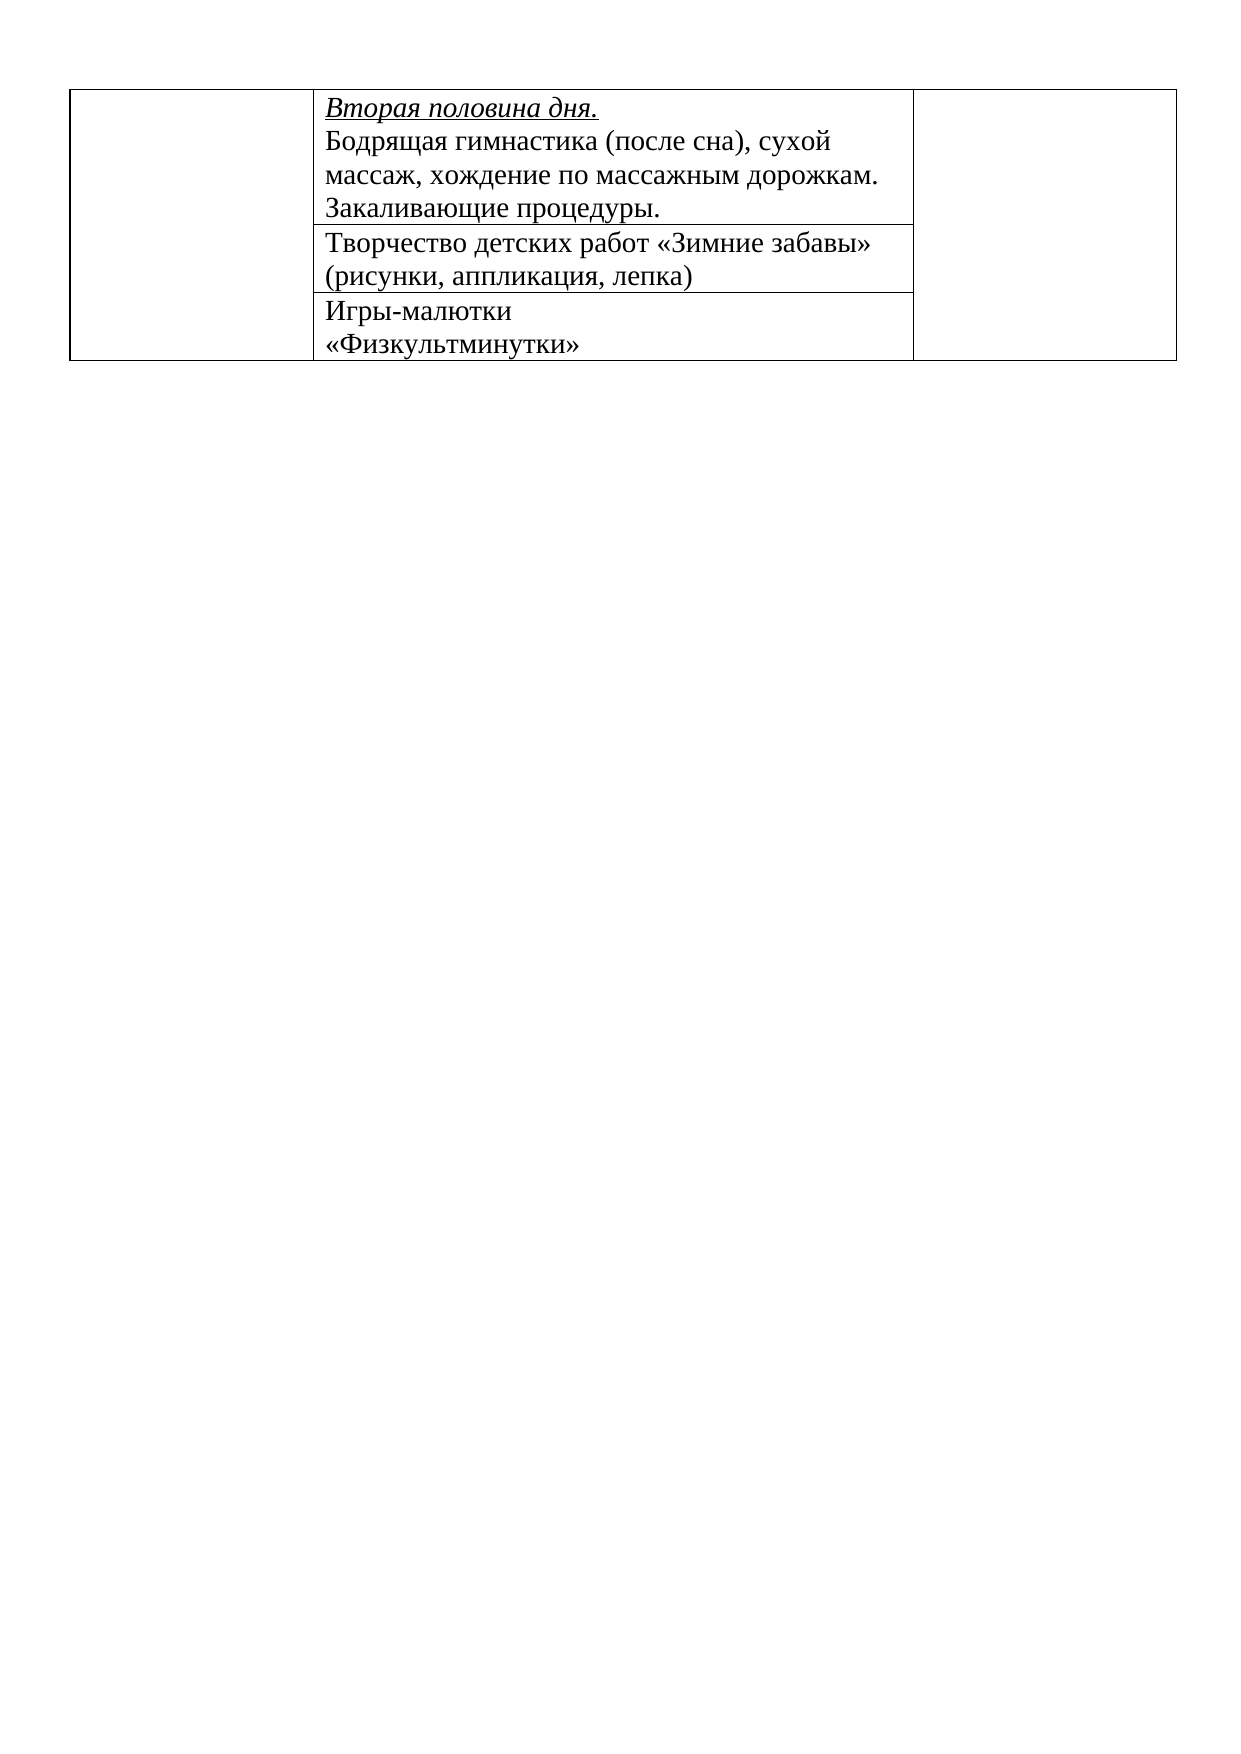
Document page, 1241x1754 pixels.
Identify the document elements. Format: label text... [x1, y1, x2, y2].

table_cell Вторая половина дня. Бодрящая гимнастика (после сна), сухой массаж, хождение по массажным дорожкам. Закаливающие процедуры. [314, 90, 913, 224]
table_cell Творчество детских работ «Зимние забавы» (рисунки, аппликация, лепка) [314, 225, 913, 292]
table_cell Игры-малютки «Физкультминутки» [314, 293, 913, 360]
